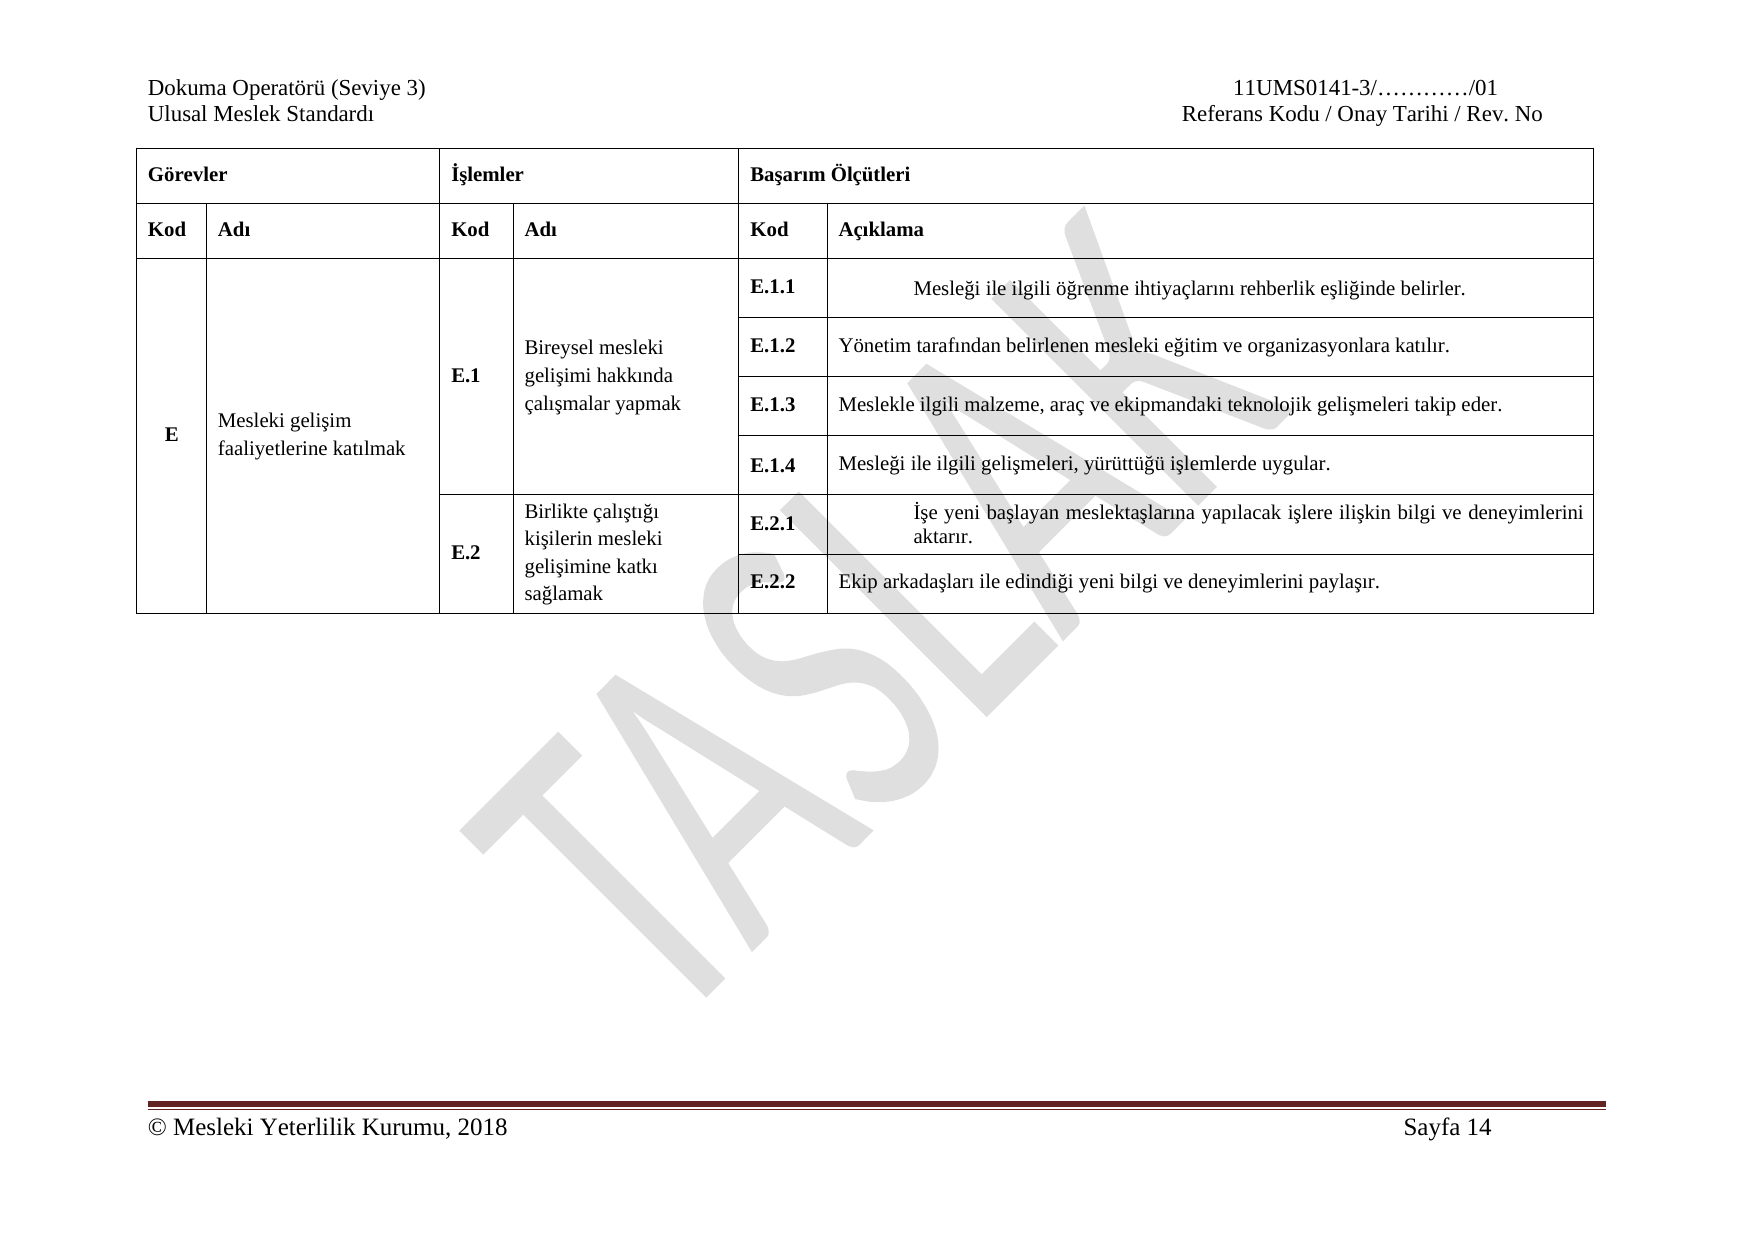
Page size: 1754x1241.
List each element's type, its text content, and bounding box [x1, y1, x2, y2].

table_cell Meslekle ilgili malzeme, araç ve ekipmandaki teknolojik gelişmeleri takip eder. [828, 377, 1593, 435]
table_cell E.1 [440, 259, 513, 494]
table_cell Bireysel mesleki gelişimi hakkında çalışmalar yapmak [514, 259, 738, 494]
table_cell Mesleği ile ilgili öğrenme ihtiyaçlarını rehberlik eşliğinde belirler. [828, 259, 1593, 317]
table_cell E.2.1 [739, 495, 827, 553]
table_cell E.2 [440, 495, 513, 612]
table_cell İşe yeni başlayan meslektaşlarına yapılacak işlere ilişkin bilgi ve deneyimlerini aktarır. [828, 495, 1593, 553]
table_cell Yönetim tarafından belirlenen mesleki eğitim ve organizasyonlara katılır. [828, 318, 1593, 376]
table_cell Mesleki gelişim faaliyetlerine katılmak [207, 259, 439, 612]
table_cell E.1.2 [739, 318, 827, 376]
table_cell E [137, 259, 206, 612]
table_cell Kod [137, 204, 206, 258]
table_cell Ekip arkadaşları ile edindiği yeni bilgi ve deneyimlerini paylaşır. [828, 555, 1593, 612]
table_cell Adı [514, 204, 738, 258]
table_header Görevler [137, 149, 439, 203]
table_cell Açıklama [828, 204, 1593, 258]
table_cell E.1.4 [739, 436, 827, 494]
table_cell Mesleği ile ilgili gelişmeleri, yürüttüğü işlemlerde uygular. [828, 436, 1593, 494]
table_cell E.2.2 [739, 555, 827, 612]
table_cell E.1.3 [739, 377, 827, 435]
table_cell Birlikte çalıştığı kişilerin mesleki gelişimine katkı sağlamak [514, 495, 738, 612]
table_cell E.1.1 [739, 259, 827, 317]
table_cell Kod [440, 204, 513, 258]
table_cell Adı [207, 204, 439, 258]
table_header İşlemler [440, 149, 738, 203]
table_header Başarım Ölçütleri [739, 149, 1593, 203]
table_cell Kod [739, 204, 827, 258]
